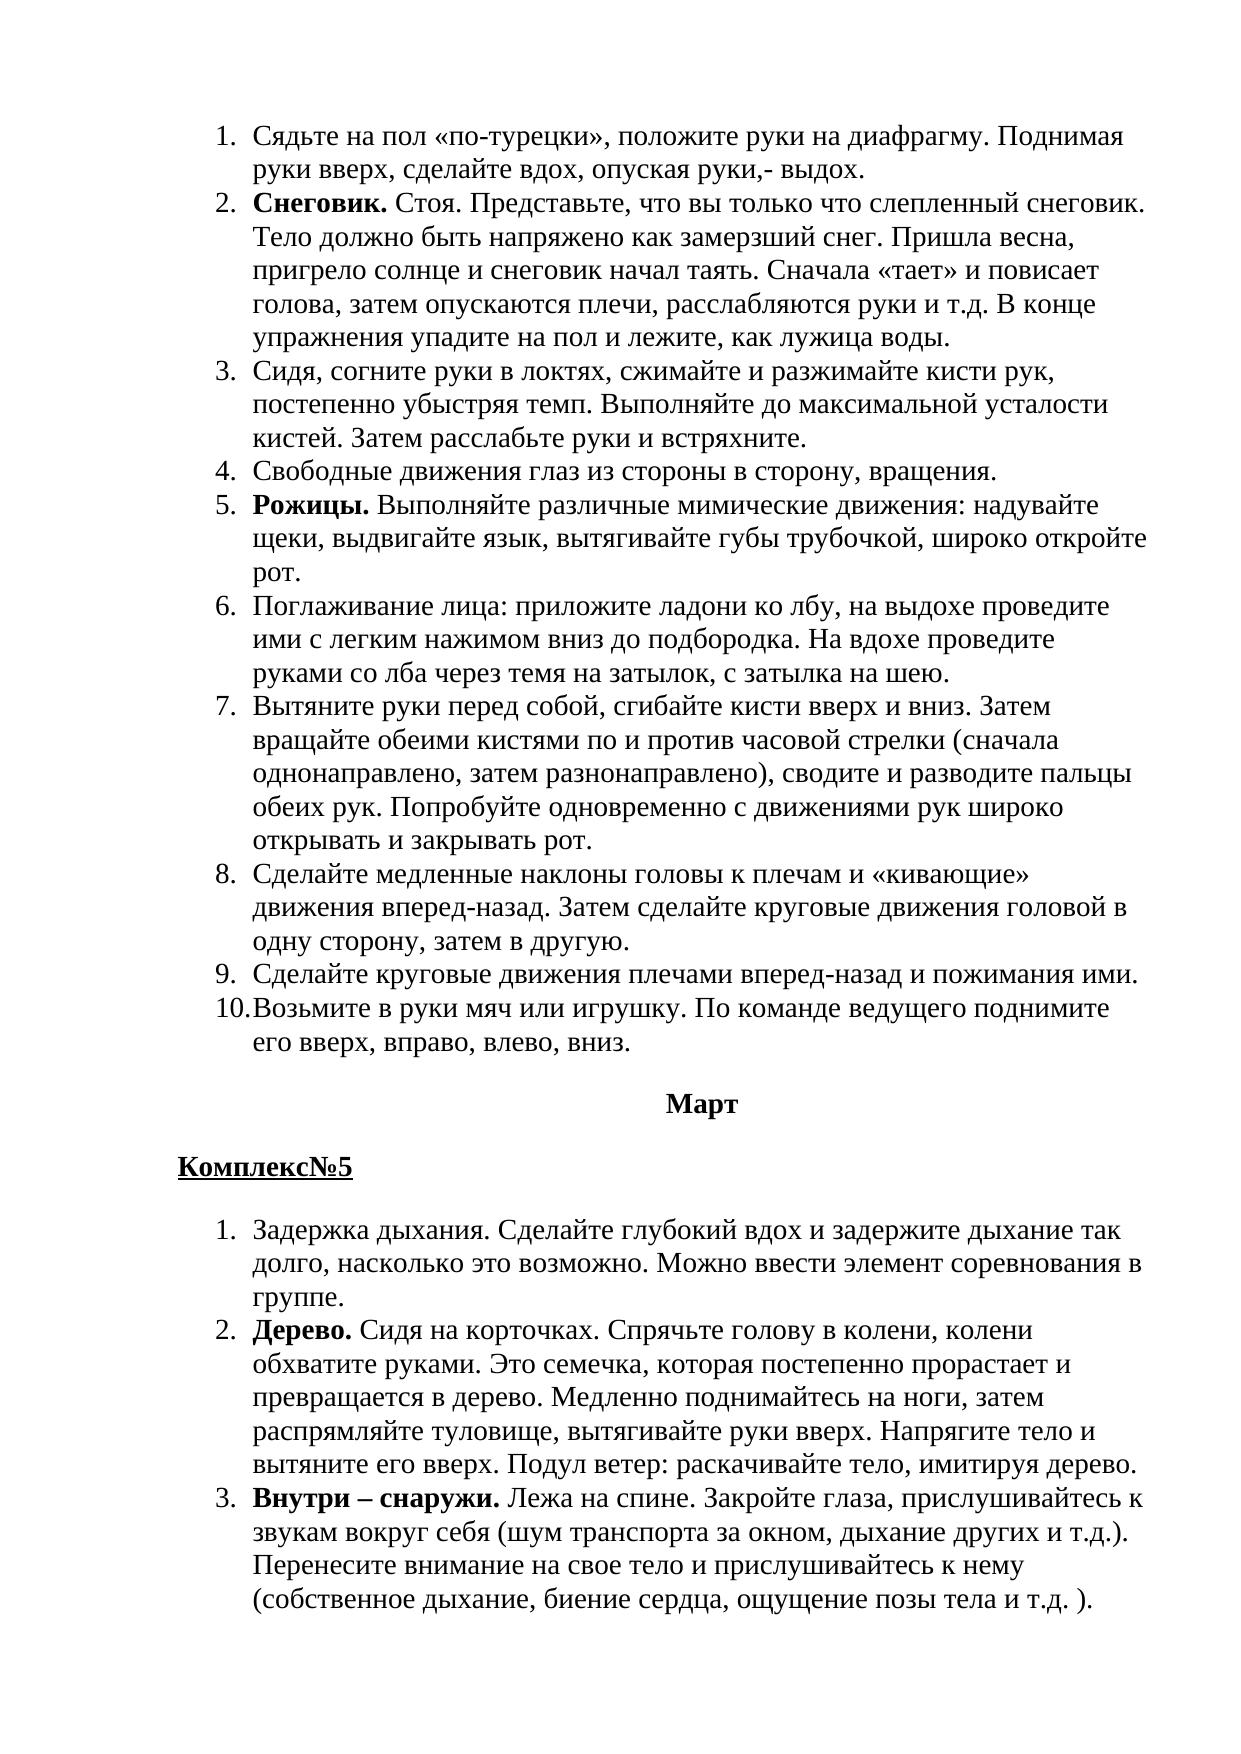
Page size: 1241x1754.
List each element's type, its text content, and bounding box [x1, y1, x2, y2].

list Поглаживание лица: приложите ладони ко лбу, на выдохе проведите ими с легким нажимом вниз до подбородка. На вдохе проведите руками со лба через темя на затылок, с затылка на шею. [215, 588, 1152, 688]
list Сидя, согните руки в локтях, сжимайте и разжимайте кисти рук, постепенно убыстряя темп. Выполняйте до максимальной усталости кистей. Затем расслабьте руки и встряхните. [215, 353, 1152, 453]
list Рожицы. Выполняйте различные мимические движения: надувайте щеки, выдвигайте язык, вытягивайте губы трубочкой, широко откройте рот. [215, 487, 1152, 588]
list Свободные движения глаз из стороны в сторону, вращения. [215, 453, 1152, 487]
list Сделайте круговые движения плечами вперед-назад и пожимания ими. [215, 957, 1152, 990]
list Сделайте медленные наклоны головы к плечам и «кивающие» движения вперед-назад. Затем сделайте круговые движения головой в одну сторону, затем в другую. [215, 856, 1152, 957]
list Вытяните руки перед собой, сгибайте кисти вверх и вниз. Затем вращайте обеими кистями по и против часовой стрелки (сначала однонаправлено, затем разнонаправлено), сводите и разводите пальцы обеих рук. Попробуйте одновременно с движениями рук широко открывать и закрывать рот. [215, 688, 1152, 856]
text Комплекс№5 [177, 1149, 1152, 1183]
text Март [252, 1086, 1152, 1120]
list Задержка дыхания. Сделайте глубокий вдох и задержите дыхание так долго, насколько это возможно. Можно ввести элемент соревнования в группе. [215, 1212, 1152, 1312]
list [215, 1480, 1152, 1614]
list Снеговик. Стоя. Представьте, что вы только что слепленный снеговик. Тело должно быть напряжено как замерзший снег. Пришла весна, пригрело солнце и снеговик начал таять. Сначала «тает» и повисает голова, затем опускаются плечи, расслабляются руки и т.д. В конце упражнения упадите на пол и лежите, как лужица воды. [215, 185, 1152, 353]
list Сядьте на пол «по-турецки», положите руки на диафрагму. Поднимая руки вверх, сделайте вдох, опуская руки,- выдох. [215, 118, 1152, 185]
list Возьмите в руки мяч или игрушку. По команде ведущего поднимите его вверх, вправо, влево, вниз. [215, 990, 1152, 1057]
list Дерево. Сидя на корточках. Спрячьте голову в колени, колени обхватите руками. Это семечка, которая постепенно прорастает и превращается в дерево. Медленно поднимайтесь на ноги, затем распрямляйте туловище, вытягивайте руки вверх. Напрягите тело и вытяните его вверх. Подул ветер: раскачивайте тело, имитируя дерево. [215, 1312, 1152, 1480]
